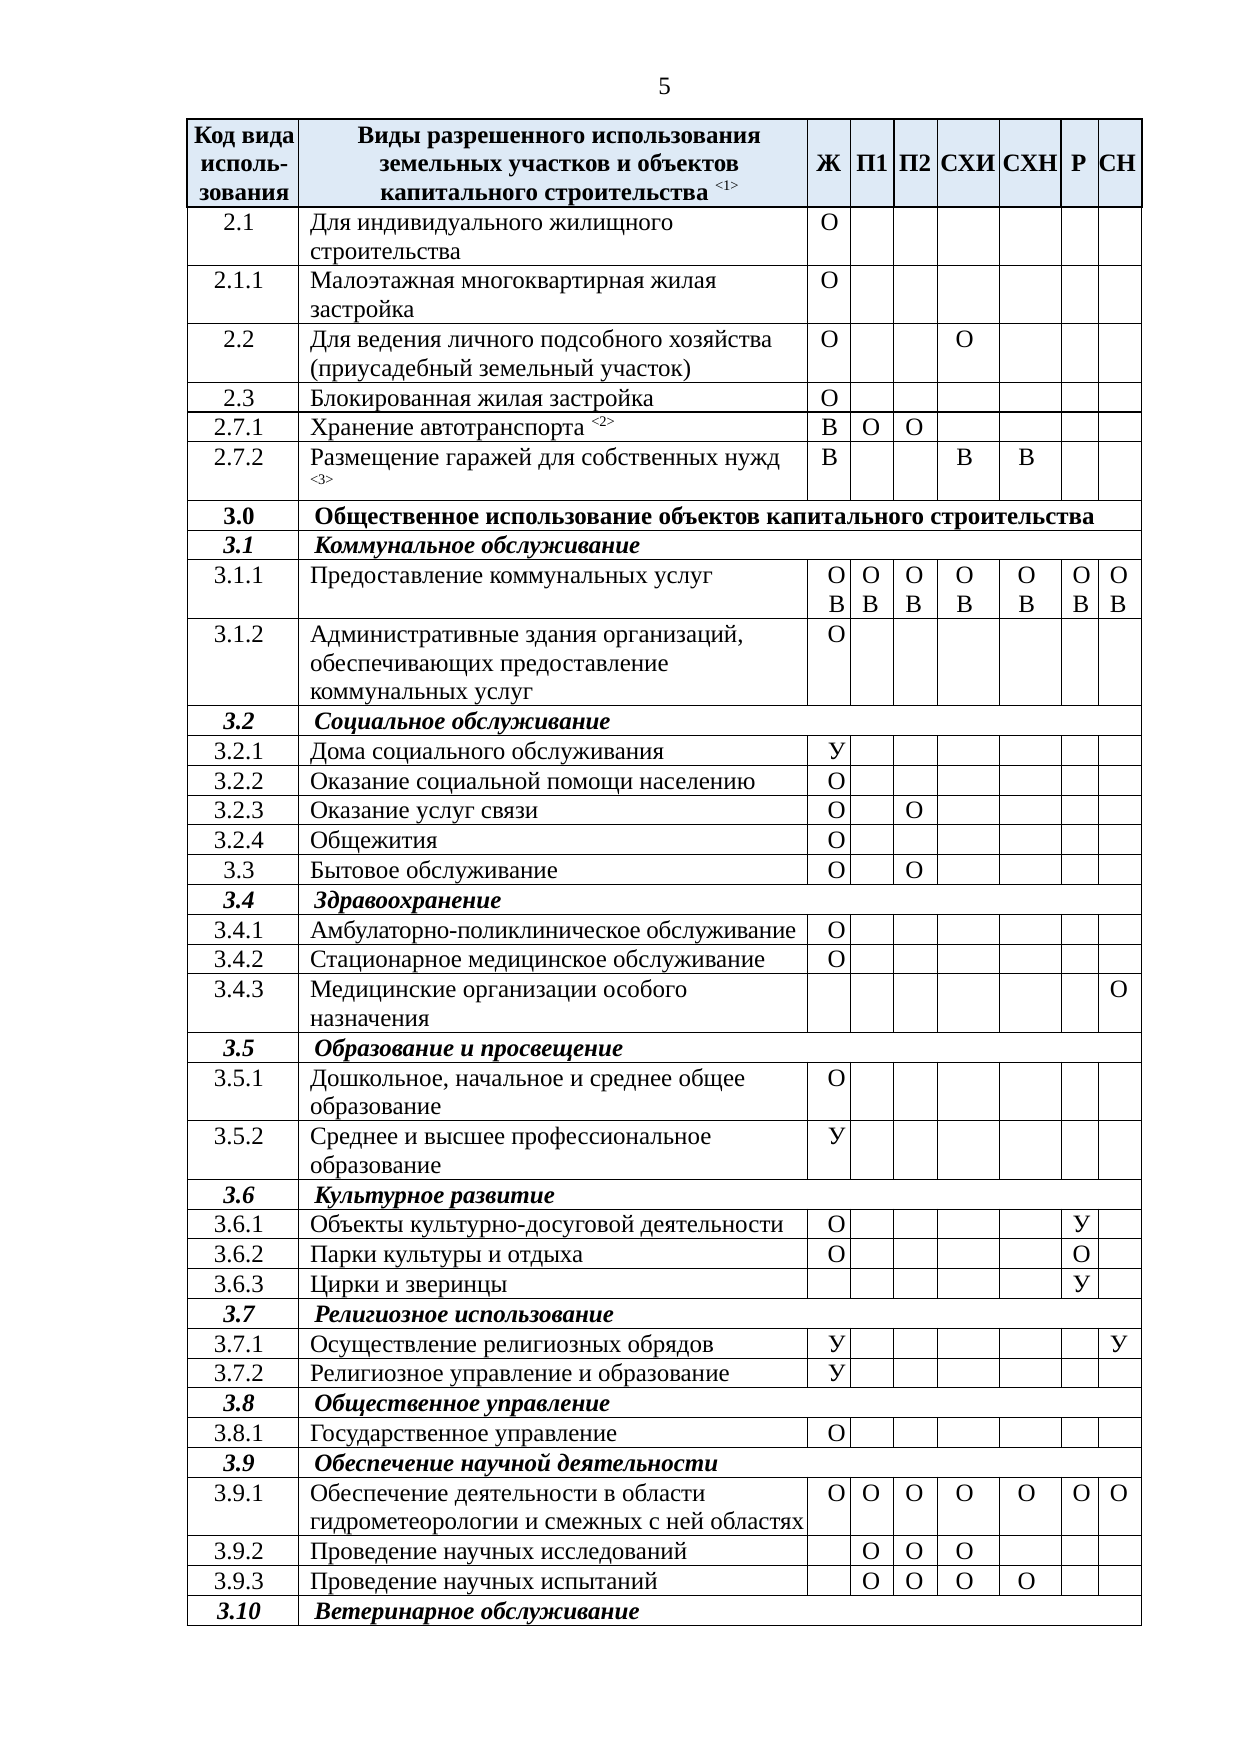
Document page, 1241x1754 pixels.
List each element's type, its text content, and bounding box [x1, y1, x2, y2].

table_cell [1062, 208, 1098, 264]
table_cell Религиозное использование [299, 1299, 1141, 1328]
table_cell [1000, 413, 1061, 441]
table_cell О В [808, 560, 850, 618]
table_cell [1099, 266, 1141, 323]
table_cell О [808, 825, 850, 854]
table_cell О [851, 1478, 893, 1535]
table_cell 2.7.1 [188, 413, 298, 441]
table_cell [1000, 974, 1061, 1032]
table_cell 3.4.3 [188, 974, 298, 1032]
table_cell Коммунальное обслуживание [299, 531, 1141, 559]
table_cell [1062, 945, 1098, 973]
table_cell Обеспечение деятельности в области гидрометеорологии и смежных с ней областях [299, 1478, 807, 1535]
table_cell Объекты культурно-досуговой деятельности [299, 1210, 807, 1238]
table_cell [938, 1418, 999, 1447]
table_cell [851, 1210, 893, 1238]
table_cell [894, 1239, 937, 1268]
table_cell [1000, 766, 1061, 794]
table_cell О [808, 208, 850, 264]
table_cell Осуществление религиозных обрядов [299, 1329, 807, 1357]
table_cell [894, 1063, 937, 1120]
table_cell [1000, 383, 1061, 411]
table_header Ж [808, 120, 850, 206]
table_cell [894, 1210, 937, 1238]
table_cell Общественное использование объектов капитального строительства [299, 501, 1141, 529]
table_cell О [808, 266, 850, 323]
table_cell 3.9.3 [188, 1566, 298, 1595]
table_cell 3.0 [188, 501, 298, 529]
table_cell [851, 974, 893, 1032]
table_cell [1099, 442, 1141, 500]
table_cell Оказание социальной помощи населению [299, 766, 807, 794]
table_cell [1000, 1329, 1061, 1357]
table_cell [1000, 1269, 1061, 1298]
table_cell О [851, 1536, 893, 1565]
table_cell О В [1000, 560, 1061, 618]
table_cell [1062, 1063, 1098, 1120]
table_cell [938, 736, 999, 765]
table_cell [1062, 825, 1098, 854]
table_cell О В [1099, 560, 1141, 618]
table_header СХИ [938, 120, 999, 206]
table_cell О [808, 1418, 850, 1447]
table_cell [1062, 383, 1098, 411]
table_cell [1000, 619, 1061, 705]
table_cell [851, 945, 893, 973]
table_cell 3.4.1 [188, 915, 298, 943]
table_cell О [808, 1239, 850, 1268]
table_cell [1062, 619, 1098, 705]
table_cell Образование и просвещение [299, 1033, 1141, 1062]
table_cell [1099, 736, 1141, 765]
table_cell О В [938, 560, 999, 618]
table_cell О [1000, 1478, 1061, 1535]
table_cell О [938, 1478, 999, 1535]
table_header П1 [851, 120, 893, 206]
table_cell [894, 324, 937, 382]
table_cell [938, 1269, 999, 1298]
table_cell [808, 1566, 850, 1595]
table_cell [938, 915, 999, 943]
table_cell [851, 855, 893, 884]
table_cell [938, 1359, 999, 1387]
table_cell У [1062, 1269, 1098, 1298]
table_cell [894, 442, 937, 500]
table_cell О [808, 619, 850, 705]
table_cell Парки культуры и отдыха [299, 1239, 807, 1268]
table_cell Дошкольное, начальное и среднее общее образование [299, 1063, 807, 1120]
table_cell [1000, 736, 1061, 765]
table_cell 3.9.2 [188, 1536, 298, 1565]
table_cell [1062, 266, 1098, 323]
table_cell 3.7.2 [188, 1359, 298, 1387]
table_cell Административные здания организаций, обеспечивающих предоставление коммунальных услуг [299, 619, 807, 705]
table_header П2 [895, 120, 937, 206]
table_cell О [938, 1566, 999, 1595]
table_cell 3.9 [188, 1448, 298, 1477]
table_cell 3.8.1 [188, 1418, 298, 1447]
table_cell [1099, 796, 1141, 824]
table_cell Культурное развитие [299, 1180, 1141, 1208]
table_cell [851, 619, 893, 705]
table_cell [808, 974, 850, 1032]
table_cell 3.2.4 [188, 825, 298, 854]
table_cell О [1062, 1478, 1098, 1535]
table_cell [1062, 796, 1098, 824]
table_cell [938, 1239, 999, 1268]
table_cell [1000, 266, 1061, 323]
table_cell [1000, 1359, 1061, 1387]
table_cell [1062, 1536, 1098, 1565]
table_cell [1099, 208, 1141, 264]
table_cell 3.1.2 [188, 619, 298, 705]
table_cell [1099, 1418, 1141, 1447]
table_cell [851, 766, 893, 794]
table_header Виды разрешенного использования земельных участков и объектов капитального строительства <1> [299, 120, 807, 206]
table_cell [894, 1121, 937, 1179]
table_cell Хранение автотранспорта <2> [299, 413, 807, 441]
table_cell 3.4 [188, 885, 298, 914]
table_cell Блокированная жилая застройка [299, 383, 807, 411]
table_header Код вида исполь-зования [188, 120, 298, 206]
table_cell 3.4.2 [188, 945, 298, 973]
table_cell [851, 1239, 893, 1268]
table_cell [1099, 619, 1141, 705]
table_cell О В [1062, 560, 1098, 618]
table_cell О [1099, 1478, 1141, 1535]
table_cell [894, 1359, 937, 1387]
table_cell [1062, 855, 1098, 884]
table_cell [1099, 383, 1141, 411]
table_cell [1062, 324, 1098, 382]
table_cell 3.2.2 [188, 766, 298, 794]
table_cell Проведение научных испытаний [299, 1566, 807, 1595]
table_cell 3.1 [188, 531, 298, 559]
table_cell [938, 619, 999, 705]
table_cell Бытовое обслуживание [299, 855, 807, 884]
table_cell [1000, 1063, 1061, 1120]
table_cell [851, 915, 893, 943]
table_cell 2.2 [188, 324, 298, 382]
table_cell Малоэтажная многоквартирная жилая застройка [299, 266, 807, 323]
table_cell [894, 1269, 937, 1298]
table_cell [938, 974, 999, 1032]
table_cell О [894, 855, 937, 884]
table_cell У [808, 736, 850, 765]
table_cell [851, 796, 893, 824]
table_cell [938, 413, 999, 441]
table_cell Цирки и зверинцы [299, 1269, 807, 1298]
table_cell В [1000, 442, 1061, 500]
table_cell [1099, 324, 1141, 382]
table_cell Социальное обслуживание [299, 706, 1141, 735]
table_cell [894, 208, 937, 264]
table_cell Общественное управление [299, 1388, 1141, 1417]
table_cell 3.7 [188, 1299, 298, 1328]
table_cell [1099, 1063, 1141, 1120]
table_cell 3.7.1 [188, 1329, 298, 1357]
table_cell О [808, 1063, 850, 1120]
table_cell [894, 825, 937, 854]
table_cell [938, 796, 999, 824]
table_cell У [808, 1359, 850, 1387]
table_cell Для ведения личного подсобного хозяйства (приусадебный земельный участок) [299, 324, 807, 382]
table_cell [1000, 1121, 1061, 1179]
table_cell [1000, 1536, 1061, 1565]
table_cell [1099, 855, 1141, 884]
table_header СН [1099, 120, 1141, 206]
table_cell Оказание услуг связи [299, 796, 807, 824]
table_cell [894, 974, 937, 1032]
table_cell Медицинские организации особого назначения [299, 974, 807, 1032]
table_cell [1062, 915, 1098, 943]
table_cell [1062, 736, 1098, 765]
table_cell Общежития [299, 825, 807, 854]
table_cell О [808, 1478, 850, 1535]
table_cell [1000, 855, 1061, 884]
table_cell У [1099, 1329, 1141, 1357]
table_cell [1000, 915, 1061, 943]
table_cell О [808, 915, 850, 943]
table_cell Стационарное медицинское обслуживание [299, 945, 807, 973]
table_cell 2.3 [188, 383, 298, 411]
table_cell [938, 383, 999, 411]
table_cell [1099, 413, 1141, 441]
table_cell [938, 1121, 999, 1179]
table_cell О [808, 383, 850, 411]
table_cell [1062, 1566, 1098, 1595]
table_cell [1099, 825, 1141, 854]
table_cell О [808, 855, 850, 884]
table_cell [938, 766, 999, 794]
table_cell 3.8 [188, 1388, 298, 1417]
table_cell О [894, 413, 937, 441]
table_cell 3.2.3 [188, 796, 298, 824]
table_cell [938, 1329, 999, 1357]
table_cell Государственное управление [299, 1418, 807, 1447]
table_header Р [1062, 120, 1098, 206]
table_cell [808, 1269, 850, 1298]
table_cell 3.10 [188, 1596, 298, 1624]
table_cell Обеспечение научной деятельности [299, 1448, 1141, 1477]
table_cell [1000, 1210, 1061, 1238]
table_cell [1000, 1239, 1061, 1268]
table_cell О В [894, 560, 937, 618]
table_cell [1099, 1269, 1141, 1298]
table_cell [851, 1359, 893, 1387]
table_cell [851, 266, 893, 323]
table_cell 3.5.1 [188, 1063, 298, 1120]
table_cell [1062, 1418, 1098, 1447]
table_cell [894, 915, 937, 943]
table_cell У [808, 1329, 850, 1357]
table_cell О [808, 1210, 850, 1238]
table_cell 2.1 [188, 208, 298, 264]
table_cell О [894, 1536, 937, 1565]
table_cell [938, 825, 999, 854]
table_cell [938, 855, 999, 884]
table_cell [1062, 1121, 1098, 1179]
table_cell [894, 766, 937, 794]
table_cell [1099, 1359, 1141, 1387]
table_cell О [1062, 1239, 1098, 1268]
table_cell О [808, 766, 850, 794]
table_cell [851, 1418, 893, 1447]
table_cell 2.1.1 [188, 266, 298, 323]
table_cell В [938, 442, 999, 500]
table_cell [1000, 796, 1061, 824]
table_cell 3.1.1 [188, 560, 298, 618]
table_cell [894, 1418, 937, 1447]
table_cell Среднее и высшее профессиональное образование [299, 1121, 807, 1179]
table_cell 3.5 [188, 1033, 298, 1062]
table_cell 3.6.2 [188, 1239, 298, 1268]
table_cell У [1062, 1210, 1098, 1238]
table_cell О [808, 945, 850, 973]
table_cell Для индивидуального жилищного строительства [299, 208, 807, 264]
table_cell [1000, 945, 1061, 973]
table_cell 2.7.2 [188, 442, 298, 500]
table_cell [1062, 974, 1098, 1032]
table_cell О [894, 1566, 937, 1595]
table_cell В [808, 413, 850, 441]
table_cell [851, 383, 893, 411]
table_cell [1062, 442, 1098, 500]
table_cell 3.6.1 [188, 1210, 298, 1238]
table_cell [1000, 825, 1061, 854]
table_cell [894, 266, 937, 323]
table_cell [1099, 1239, 1141, 1268]
table_cell 3.3 [188, 855, 298, 884]
table_cell [1099, 766, 1141, 794]
table_cell Размещение гаражей для собственных нужд <3> [299, 442, 807, 500]
table_cell О [894, 1478, 937, 1535]
table_cell [938, 945, 999, 973]
table_cell [851, 324, 893, 382]
table_cell [1062, 766, 1098, 794]
table_cell О [938, 324, 999, 382]
table_cell [938, 266, 999, 323]
table_cell [1062, 1359, 1098, 1387]
table_cell О В [851, 560, 893, 618]
table_cell У [808, 1121, 850, 1179]
table_cell В [808, 442, 850, 500]
table_cell [851, 442, 893, 500]
table_cell [1000, 208, 1061, 264]
table_cell [851, 736, 893, 765]
table_cell [894, 945, 937, 973]
table_cell [851, 825, 893, 854]
table_cell [1000, 1418, 1061, 1447]
table_cell [1099, 945, 1141, 973]
table_header СХН [1000, 120, 1060, 206]
table_cell Проведение научных исследований [299, 1536, 807, 1565]
table_cell [938, 208, 999, 264]
table_cell О [808, 796, 850, 824]
table_cell [894, 736, 937, 765]
table_cell 3.6.3 [188, 1269, 298, 1298]
table_cell [1062, 1329, 1098, 1357]
table_cell [808, 1536, 850, 1565]
table_cell О [851, 413, 893, 441]
table_cell [1099, 1210, 1141, 1238]
table_cell [894, 1329, 937, 1357]
table_cell 3.9.1 [188, 1478, 298, 1535]
table_cell [851, 1121, 893, 1179]
table_cell О [808, 324, 850, 382]
table_cell О [1000, 1566, 1061, 1595]
table_cell 3.2.1 [188, 736, 298, 765]
table_cell Амбулаторно-поликлиническое обслуживание [299, 915, 807, 943]
table_cell О [894, 796, 937, 824]
table_cell О [851, 1566, 893, 1595]
table_cell [851, 1063, 893, 1120]
table_cell [1099, 915, 1141, 943]
table_cell Предоставление коммунальных услуг [299, 560, 807, 618]
table_cell Здравоохранение [299, 885, 1141, 914]
table_cell [851, 1269, 893, 1298]
table_cell 3.6 [188, 1180, 298, 1208]
table_cell [1000, 324, 1061, 382]
table_cell [938, 1063, 999, 1120]
table_cell [851, 1329, 893, 1357]
table_cell 3.2 [188, 706, 298, 735]
table_cell Ветеринарное обслуживание [299, 1596, 1141, 1624]
table_cell Религиозное управление и образование [299, 1359, 807, 1387]
table_cell [1099, 1566, 1141, 1595]
table_cell [894, 383, 937, 411]
table_cell [1062, 413, 1098, 441]
table_cell Дома социального обслуживания [299, 736, 807, 765]
table_cell О [938, 1536, 999, 1565]
table_cell [894, 619, 937, 705]
table_cell О [1099, 974, 1141, 1032]
table_cell [938, 1210, 999, 1238]
table_cell [1099, 1536, 1141, 1565]
table_cell 3.5.2 [188, 1121, 298, 1179]
table_cell [1099, 1121, 1141, 1179]
table_cell [851, 208, 893, 264]
